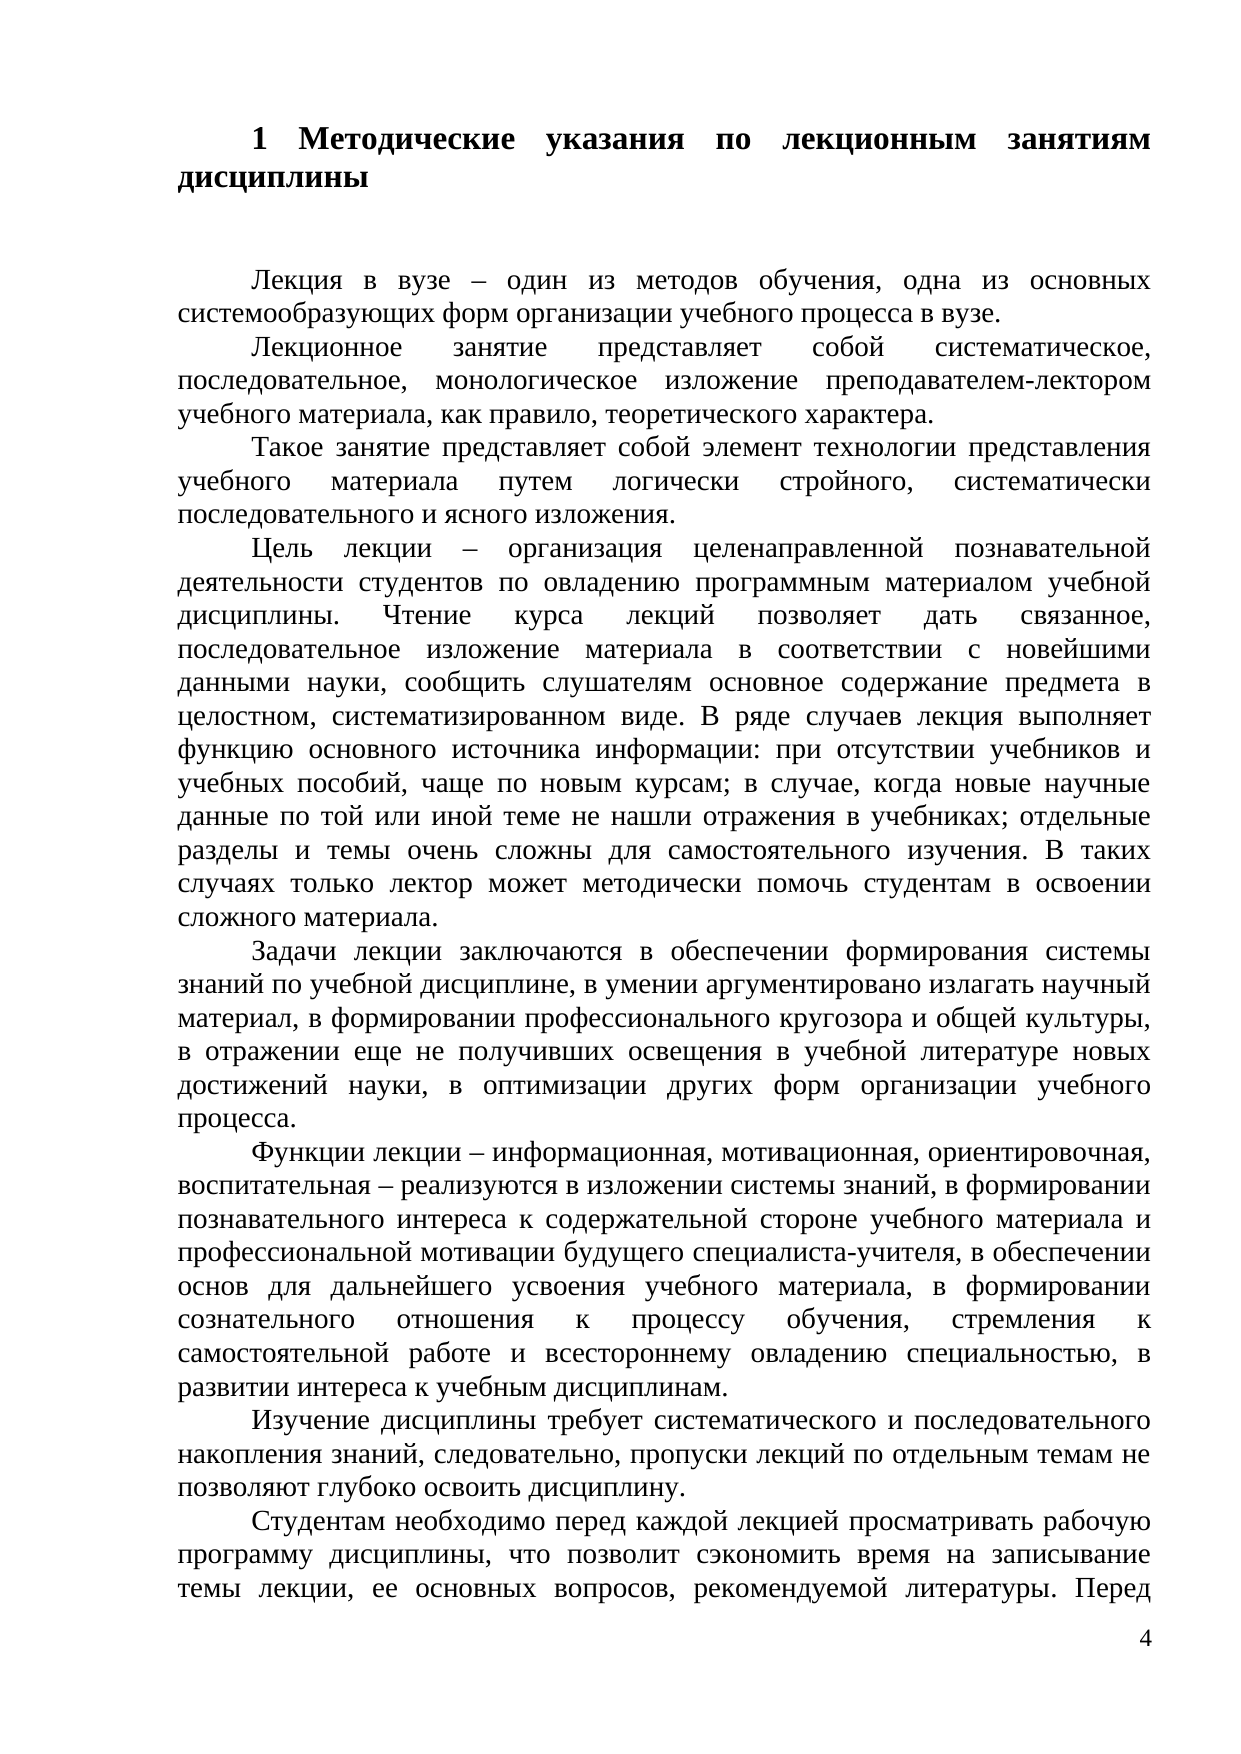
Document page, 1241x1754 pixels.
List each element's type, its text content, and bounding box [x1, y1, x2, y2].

subtitle 1 Методические указания по лекционным занятиям дисциплины [177, 118, 1152, 195]
text Функции лекции – информационная, мотивационная, ориентировочная, воспитательная – реализуются в изложении системы знаний, в формировании познавательного интереса к содержательной стороне учебного материала и профессиональной мотивации будущего специалиста-учителя, в обеспечении основ для дальнейшего усвоения учебного материала, в формировании сознательного отношения к процессу обучения, стремления к самостоятельной работе и всестороннему овладению специальностью, в развитии интереса к учебным дисциплинам. [177, 1134, 1152, 1402]
text Такое занятие представляет собой элемент технологии представления учебного материала путем логически стройного, систематически последовательного и ясного изложения. [177, 429, 1152, 530]
text Лекционное занятие представляет собой систематическое, последовательное, монологическое изложение преподавателем-лектором учебного материала, как правило, теоретического характера. [177, 329, 1152, 429]
text Лекция в вузе – один из методов обучения, одна из основных системообразующих форм организации учебного процесса в вузе. [177, 262, 1152, 329]
text Изучение дисциплины требует систематического и последовательного накопления знаний, следовательно, пропуски лекций по отдельным темам не позволяют глубоко освоить дисциплину. [177, 1402, 1152, 1503]
text Задачи лекции заключаются в обеспечении формирования системы знаний по учебной дисциплине, в умении аргументировано излагать научный материал, в формировании профессионального кругозора и общей культуры, в отражении еще не получивших освещения в учебной литературе новых достижений науки, в оптимизации других форм организации учебного процесса. [177, 933, 1152, 1134]
text Цель лекции – организация целенаправленной познавательной деятельности студентов по овладению программным материалом учебной дисциплины. Чтение курса лекций позволяет дать связанное, последовательное изложение материала в соответствии с новейшими данными науки, сообщить слушателям основное содержание предмета в целостном, систематизированном виде. В ряде случаев лекция выполняет функцию основного источника информации: при отсутствии учебников и учебных пособий, чаще по новым курсам; в случае, когда новые научные данные по той или иной теме не нашли отражения в учебниках; отдельные разделы и темы очень сложны для самостоятельного изучения. В таких случаях только лектор может методически помочь студентам в освоении сложного материала. [177, 530, 1152, 933]
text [177, 1503, 1152, 1603]
